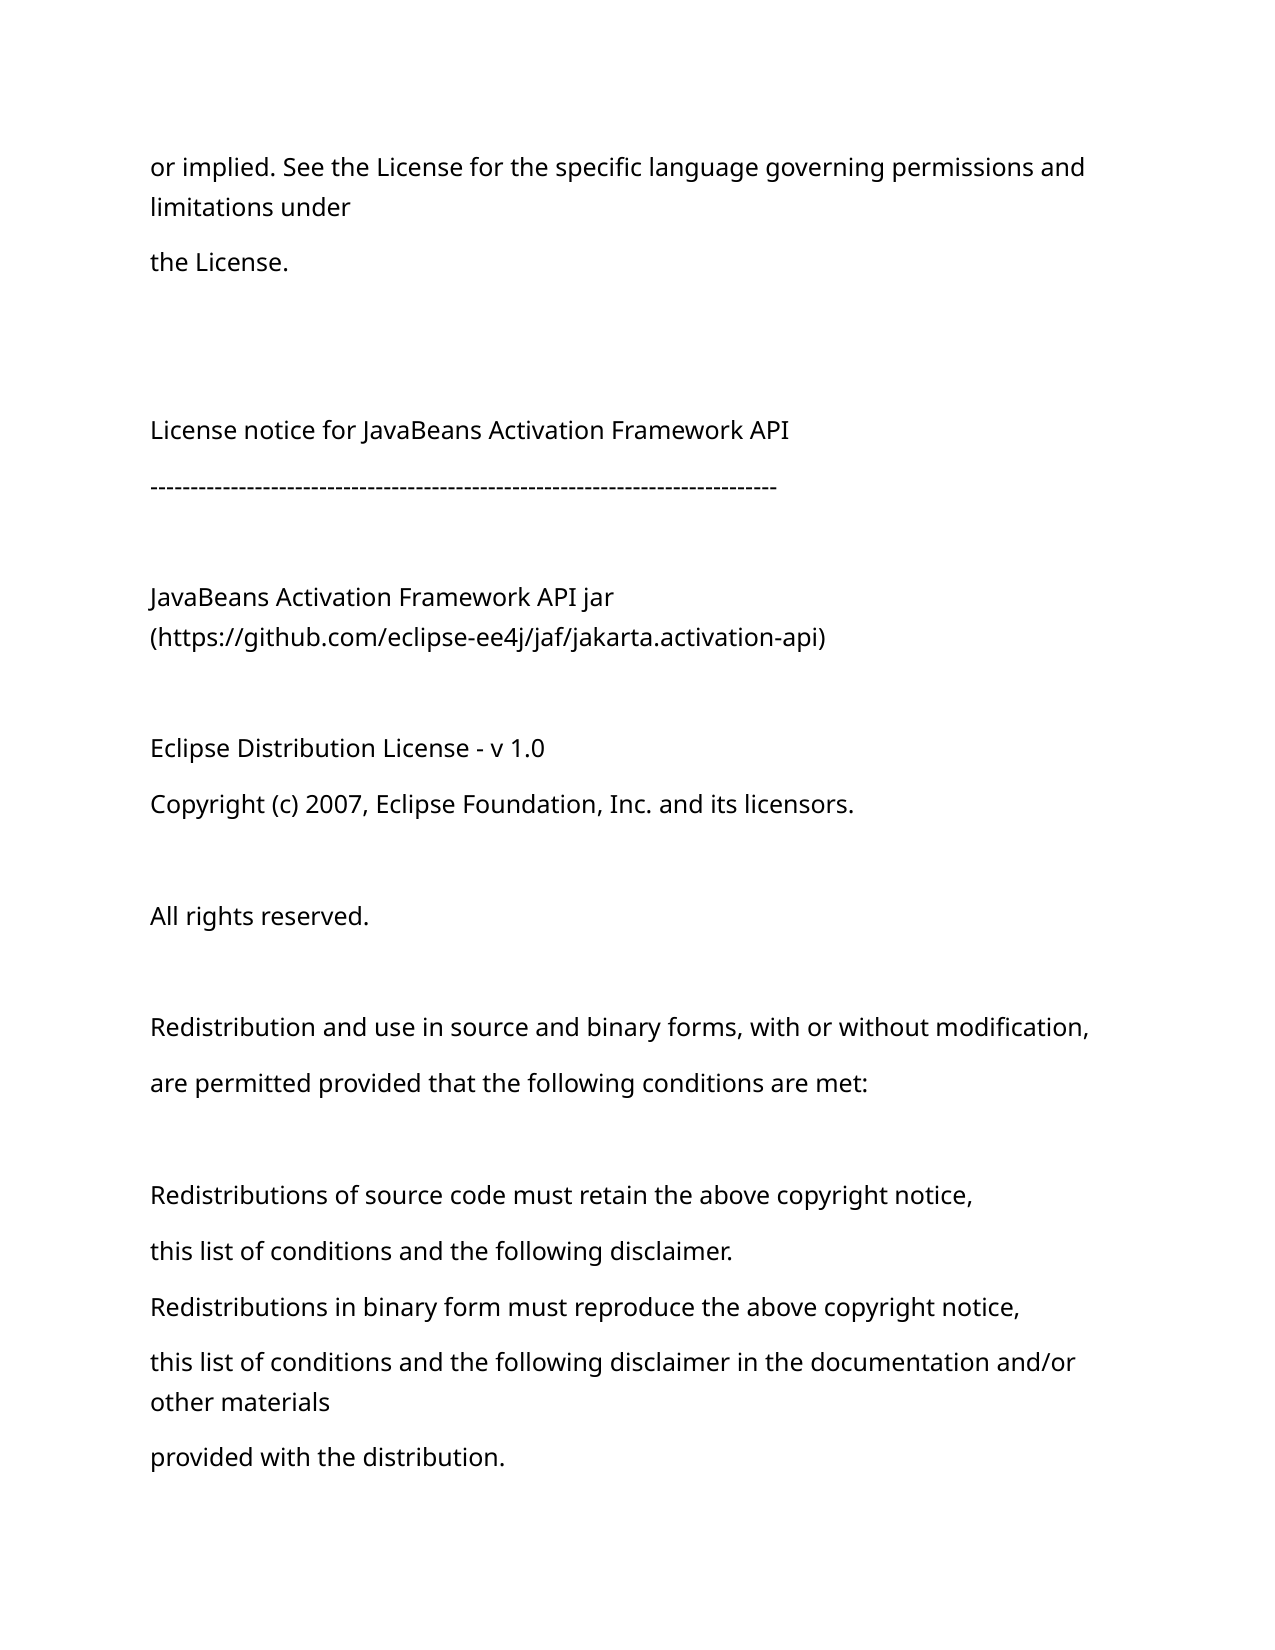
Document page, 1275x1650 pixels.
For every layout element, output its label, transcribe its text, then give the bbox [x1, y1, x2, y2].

text provided with the distribution. [150, 1440, 1125, 1474]
text Copyright (c) 2007, Eclipse Foundation, Inc. and its licensors. [150, 787, 1125, 821]
text are permitted provided that the following conditions are met: [150, 1066, 1125, 1100]
text Redistribution and use in source and binary forms, with or without modification, [150, 1010, 1125, 1044]
text this list of conditions and the following disclaimer. [150, 1233, 1125, 1267]
text this list of conditions and the following disclaimer in the documentation and/or other materials [150, 1345, 1125, 1418]
text Redistributions of source code must retain the above copyright notice, [150, 1177, 1125, 1212]
text ------------------------------------------------------------------------------ [150, 468, 1125, 502]
text or implied. See the License for the specific language governing permissions and limitations under [150, 150, 1125, 223]
text Eclipse Distribution License - v 1.0 [150, 731, 1125, 765]
text Redistributions in binary form must reproduce the above copyright notice, [150, 1289, 1125, 1323]
text JavaBeans Activation Framework API jar (https://github.com/eclipse-ee4j/jaf/jakarta.activation-api) [150, 580, 1125, 653]
text the License. [150, 245, 1125, 279]
text License notice for JavaBeans Activation Framework API [150, 412, 1125, 447]
text All rights reserved. [150, 898, 1125, 932]
